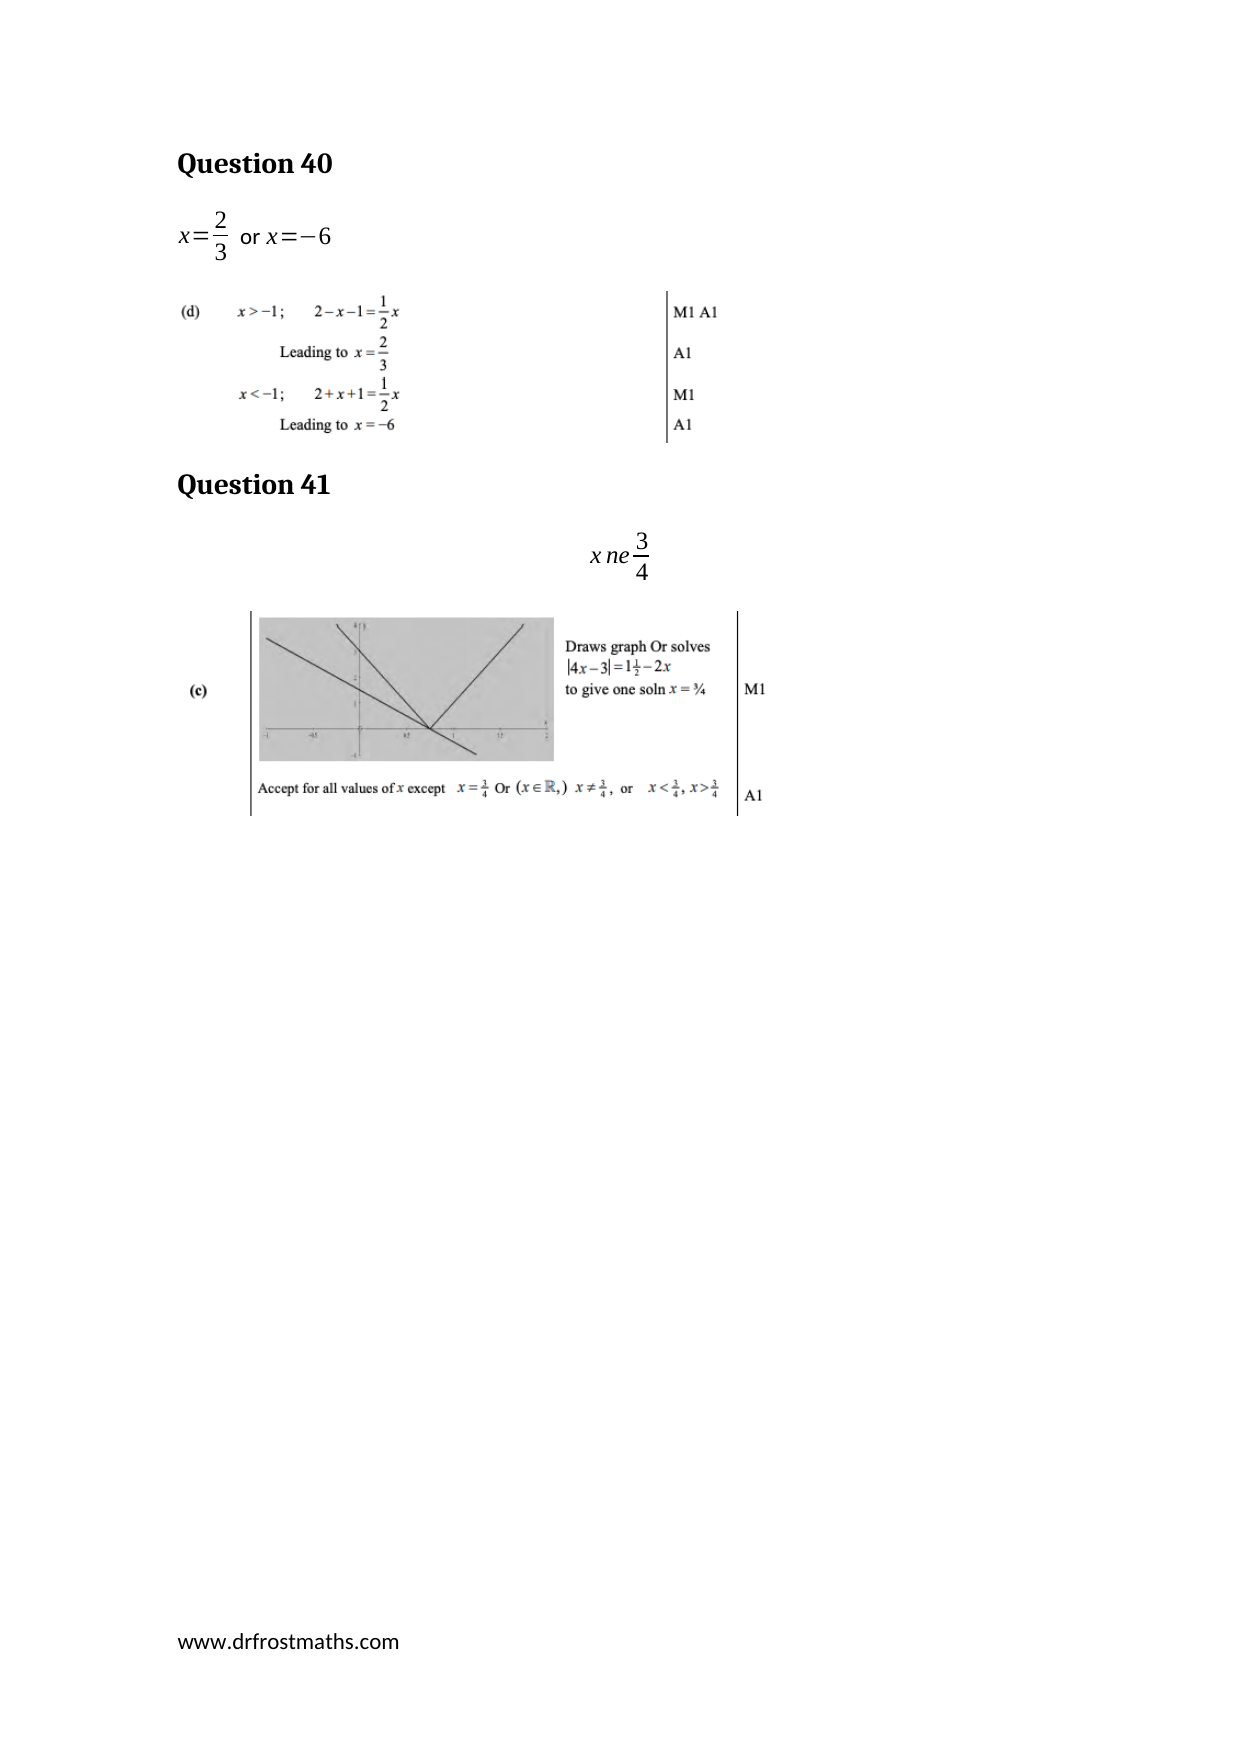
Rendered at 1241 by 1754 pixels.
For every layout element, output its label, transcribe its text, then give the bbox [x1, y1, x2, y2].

picture [177, 291, 730, 443]
text Question 40 [177, 148, 1063, 181]
picture [177, 611, 770, 816]
text or [177, 207, 1063, 266]
text Question 41 [177, 468, 1063, 501]
